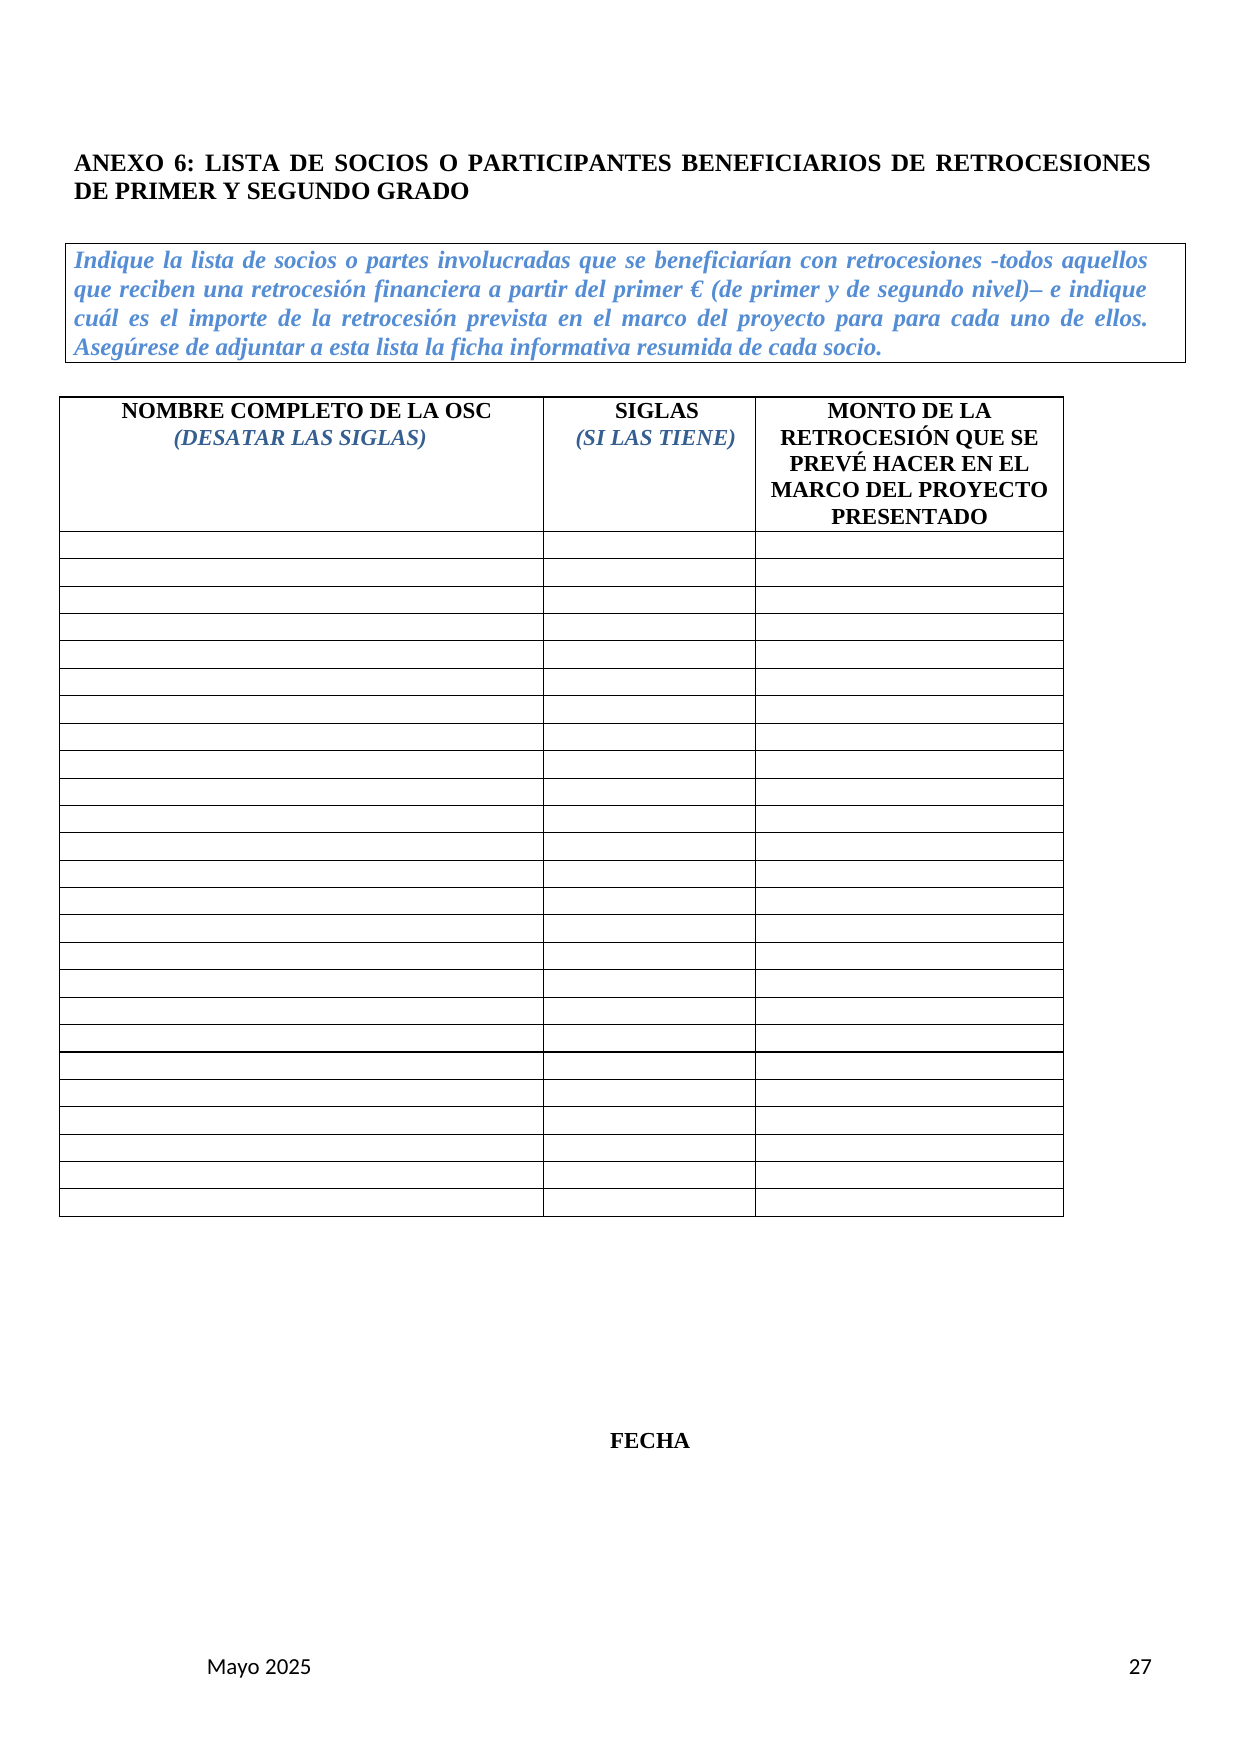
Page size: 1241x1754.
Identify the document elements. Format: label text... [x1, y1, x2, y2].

table_header Nombre COMPLETo de la OSC (desatar las siglas) [60, 398, 543, 531]
table_cell [60, 1053, 543, 1079]
table_cell [60, 998, 543, 1024]
table_cell [756, 751, 1063, 777]
table_cell [544, 1025, 755, 1051]
table_cell [544, 1189, 755, 1216]
table_cell [756, 641, 1063, 668]
table_cell [756, 888, 1063, 914]
table_cell [60, 532, 543, 558]
table_cell [60, 861, 543, 887]
table_cell [60, 1162, 543, 1188]
table_cell [544, 861, 755, 887]
table_cell [756, 1053, 1063, 1079]
table_cell [756, 861, 1063, 887]
table_cell [756, 970, 1063, 997]
text ANEXO 6: LISTA DE SOCIOS O PARTICIPANTES BENEFICIARios de RETROCESIONES DE PRIMER Y SEGUNDO GRado [74, 148, 1152, 205]
table_cell [756, 1080, 1063, 1106]
table_cell [756, 1162, 1063, 1188]
table_header SIGLaS (SI las tiene) [544, 398, 755, 531]
table_cell [60, 915, 543, 942]
table_cell [544, 1107, 755, 1133]
table_cell [756, 532, 1063, 558]
table_cell [60, 669, 543, 695]
table_cell [756, 559, 1063, 586]
table_cell [544, 943, 755, 969]
table_cell [756, 915, 1063, 942]
table_cell [756, 1189, 1063, 1216]
table_cell [544, 614, 755, 640]
table_cell [60, 724, 543, 750]
table_cell [544, 724, 755, 750]
table_cell [544, 779, 755, 805]
table_cell [544, 1162, 755, 1188]
table_cell [544, 751, 755, 777]
table_cell [60, 833, 543, 859]
table_cell [756, 614, 1063, 640]
table_cell [60, 1025, 543, 1051]
table_cell [544, 1135, 755, 1161]
table_cell [544, 641, 755, 668]
table_cell [544, 532, 755, 558]
table_cell [544, 915, 755, 942]
table_cell [60, 943, 543, 969]
table_cell [60, 641, 543, 668]
table_cell [60, 587, 543, 613]
table_cell [60, 1107, 543, 1133]
table_cell [756, 696, 1063, 723]
table_cell [544, 888, 755, 914]
table_cell [544, 970, 755, 997]
text FECHA [45, 1428, 1240, 1454]
table_cell [756, 779, 1063, 805]
table_cell [60, 806, 543, 832]
table_cell [756, 669, 1063, 695]
table_cell [544, 806, 755, 832]
table_cell [756, 998, 1063, 1024]
table_cell [544, 559, 755, 586]
table_cell [544, 833, 755, 859]
table_cell [756, 724, 1063, 750]
table_cell [60, 559, 543, 586]
table_cell [60, 1189, 543, 1216]
table_cell [756, 1025, 1063, 1051]
table_cell [544, 669, 755, 695]
table_cell [60, 779, 543, 805]
text Indique la lista de socios o partes involucradas que se beneficiarían con retrocesiones -todos aquellos que reciben una retrocesión financiera a partir del primer € (de primer y de segundo nivel)– e indique cuál es el importe de la retrocesión prevista en el marco del proyecto para para cada uno de ellos. Asegúrese de adjuntar a esta lista la ficha informativa resumida de cada socio. [66, 244, 1185, 362]
table_cell [756, 1135, 1063, 1161]
table_cell [60, 696, 543, 723]
table_cell [60, 970, 543, 997]
table_cell [544, 1053, 755, 1079]
table_cell [544, 696, 755, 723]
table_cell [756, 833, 1063, 859]
table_cell [544, 587, 755, 613]
table_cell [544, 1080, 755, 1106]
table_cell [756, 806, 1063, 832]
table_header Monto de la retrocesión que se prevé hacer en el marco del proyecto presentado [756, 398, 1063, 531]
table_cell [60, 614, 543, 640]
table_cell [60, 1080, 543, 1106]
table_cell [60, 888, 543, 914]
table_cell [756, 1107, 1063, 1133]
table_cell [60, 751, 543, 777]
table_cell [60, 1135, 543, 1161]
table_cell [544, 998, 755, 1024]
table_cell [756, 943, 1063, 969]
table_cell [756, 587, 1063, 613]
